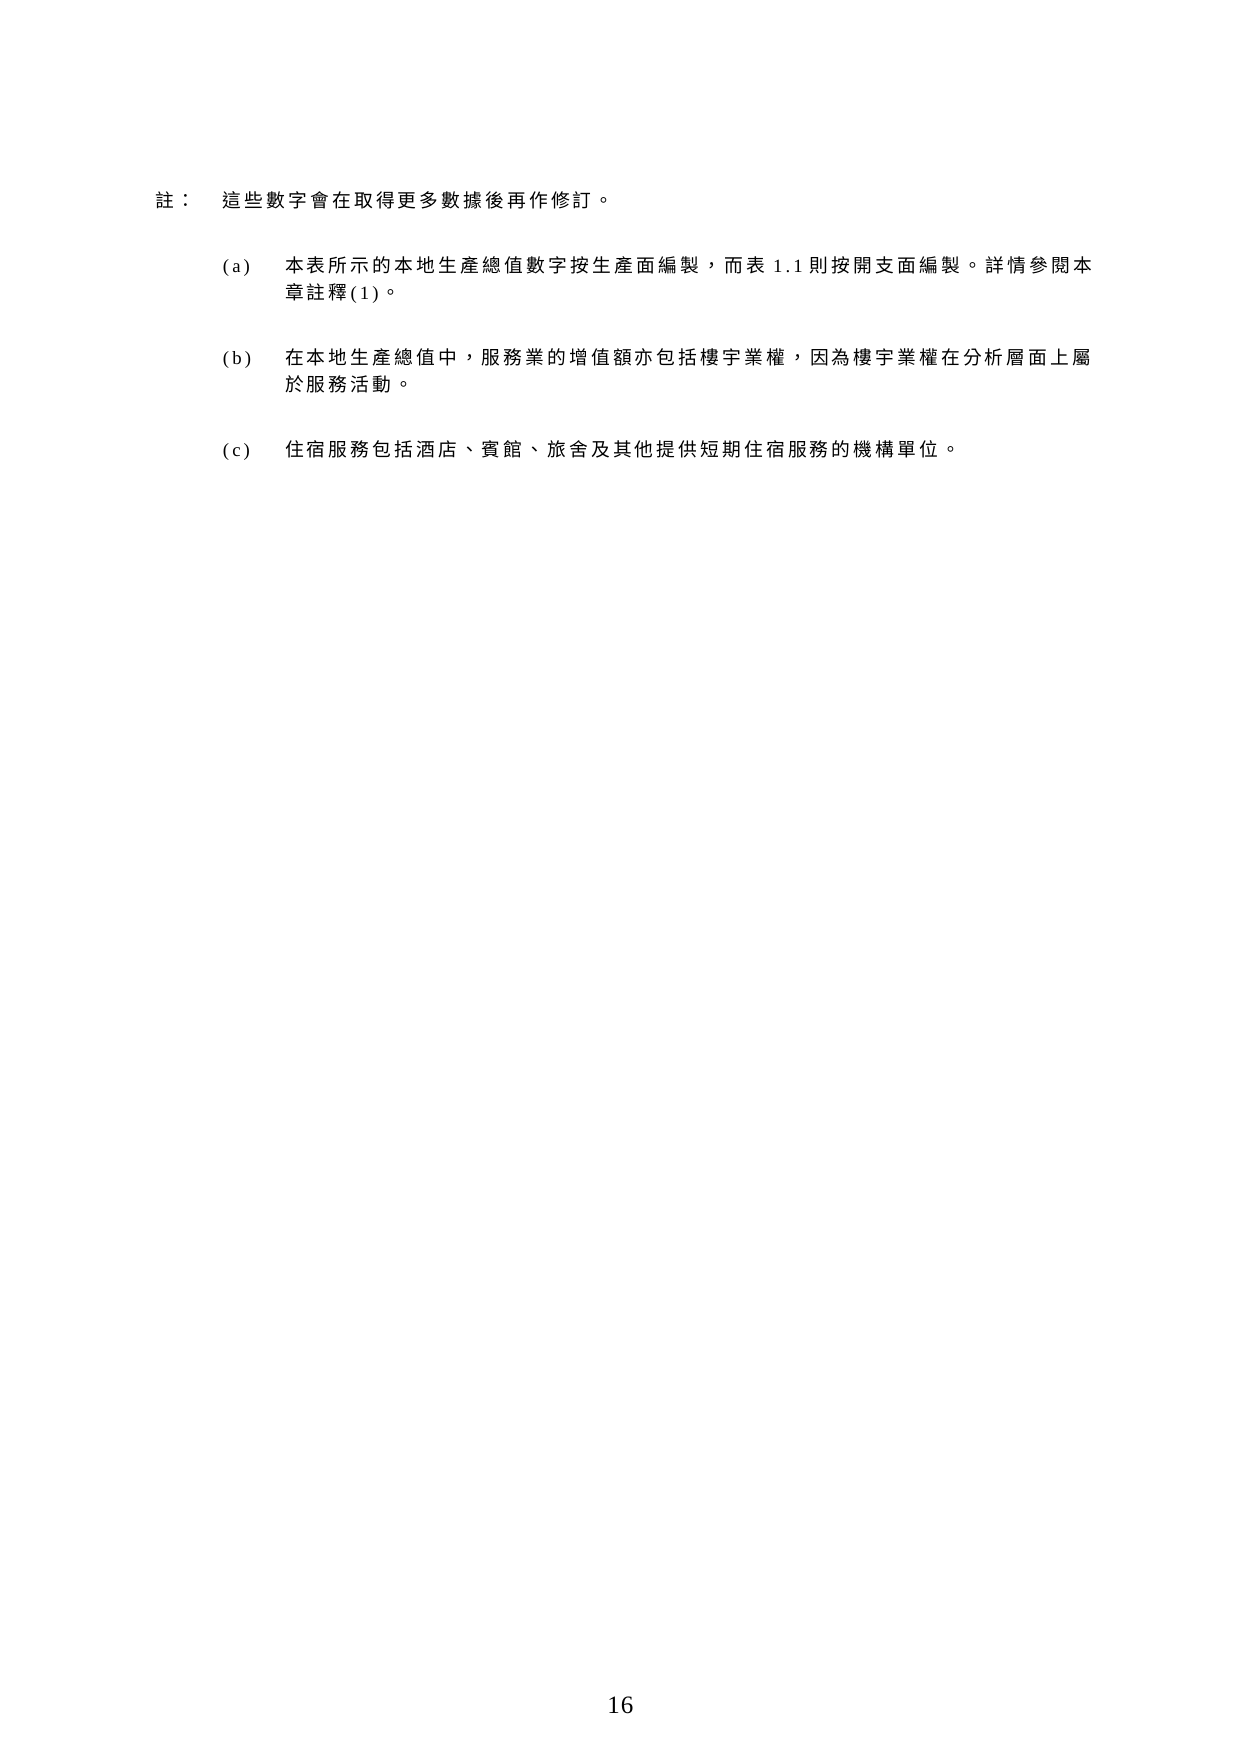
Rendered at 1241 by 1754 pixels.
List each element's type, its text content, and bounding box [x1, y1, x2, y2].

text 註： 這些數字會在取得更多數據後再作修訂。 [155, 186, 1092, 213]
text (c) 住宿服務包括酒店、賓館、旅舍及其他提供短期住宿服務的機構單位。 [155, 434, 1092, 462]
text (a) 本表所示的本地生產總值數字按生產面編製，而表1.1則按開支面編製。詳情參閱本章註釋(1)。 [155, 251, 1092, 305]
text (b) 在本地生產總值中，服務業的增值額亦包括樓宇業權，因為樓宇業權在分析層面上屬於服務活動。 [155, 343, 1092, 397]
